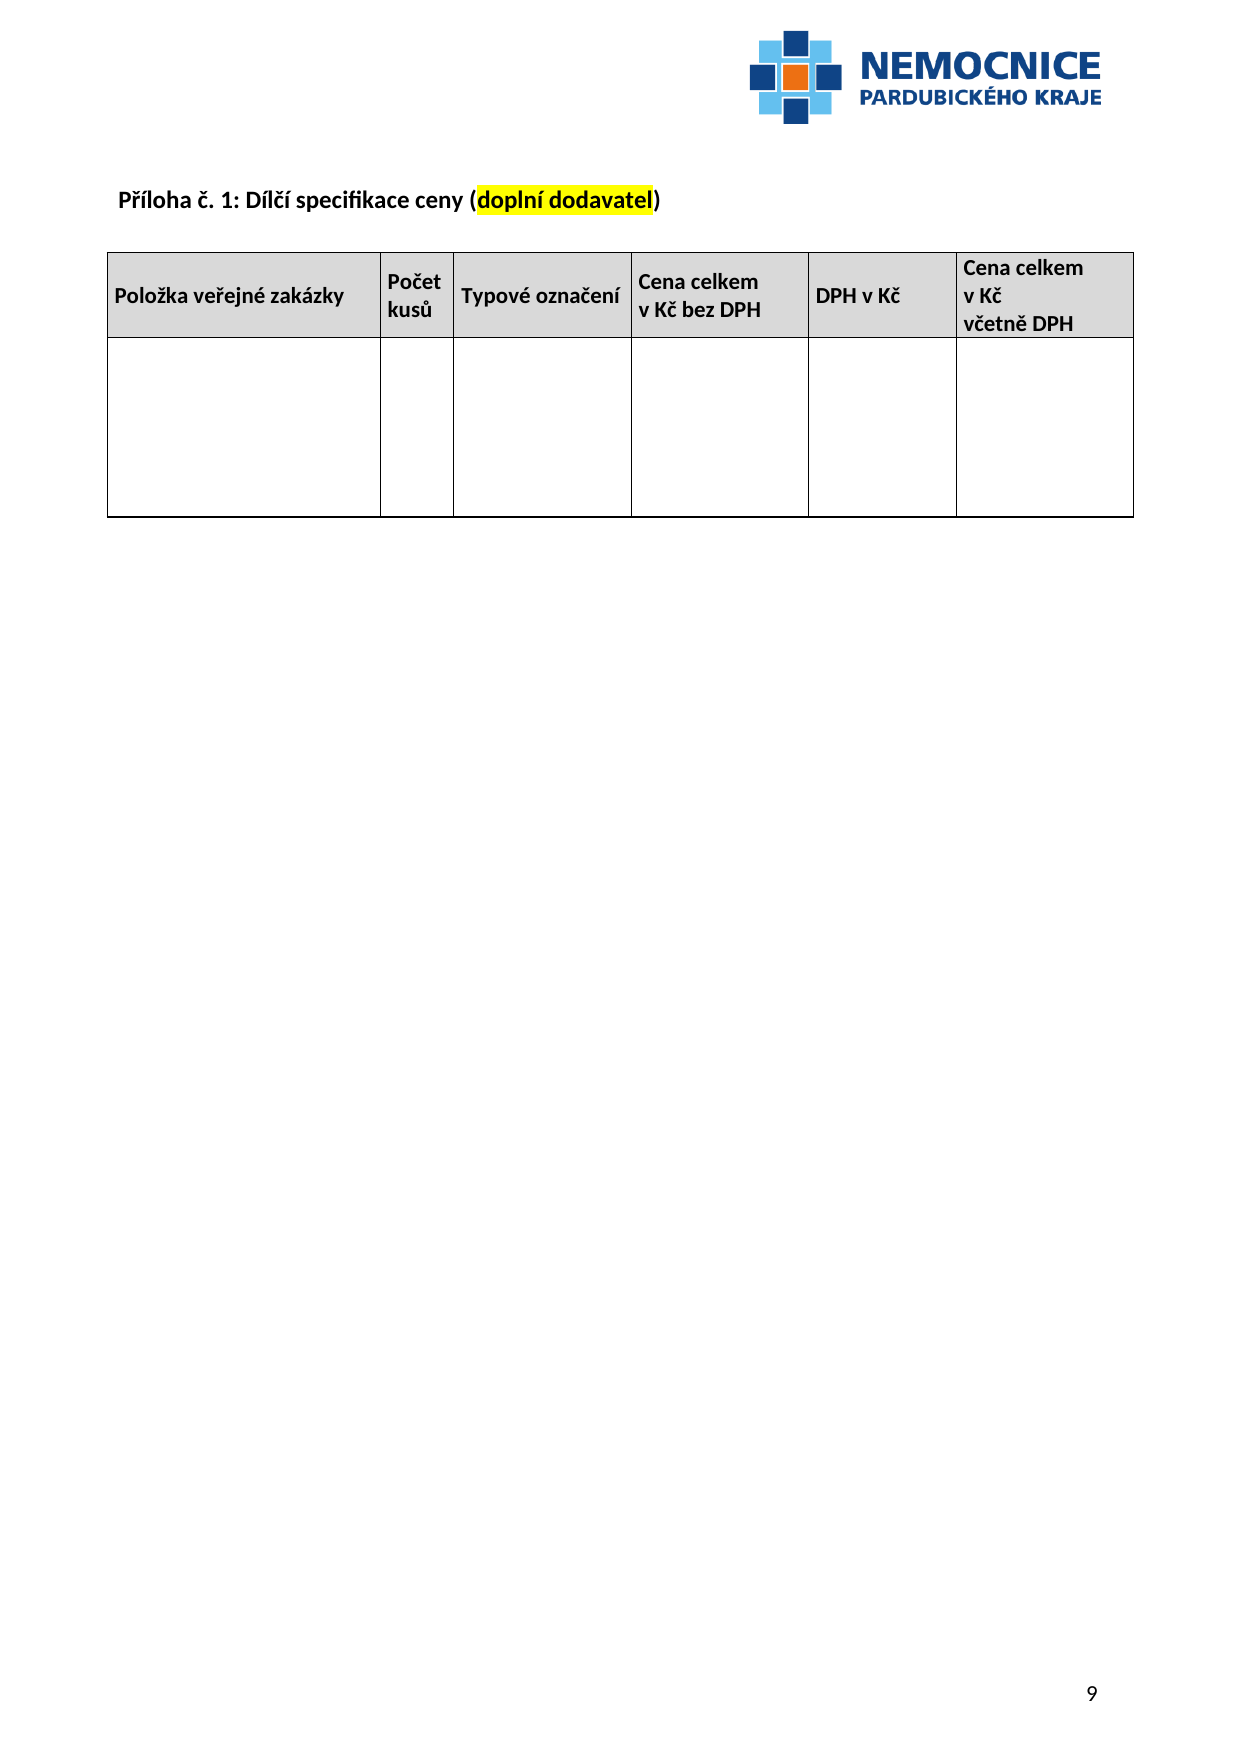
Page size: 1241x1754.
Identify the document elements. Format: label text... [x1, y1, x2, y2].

table_header Typové označení [454, 253, 631, 337]
picture [748, 29, 1101, 125]
table_cell [632, 338, 808, 516]
table_header Cena celkem v Kč včetně DPH [957, 253, 1133, 337]
table_header Cena celkem v Kč bez DPH [632, 253, 808, 337]
table_cell [957, 338, 1133, 516]
table_header Položka veřejné zakázky [108, 253, 380, 337]
table_cell [809, 338, 956, 516]
table_cell [454, 338, 631, 516]
table_header DPH v Kč [809, 253, 956, 337]
table_cell [108, 338, 380, 516]
table_cell [381, 338, 453, 516]
table_header Počet kusů [381, 253, 453, 337]
text Příloha č. 1: Dílčí specifikace ceny (doplní dodavatel) [118, 184, 1122, 215]
